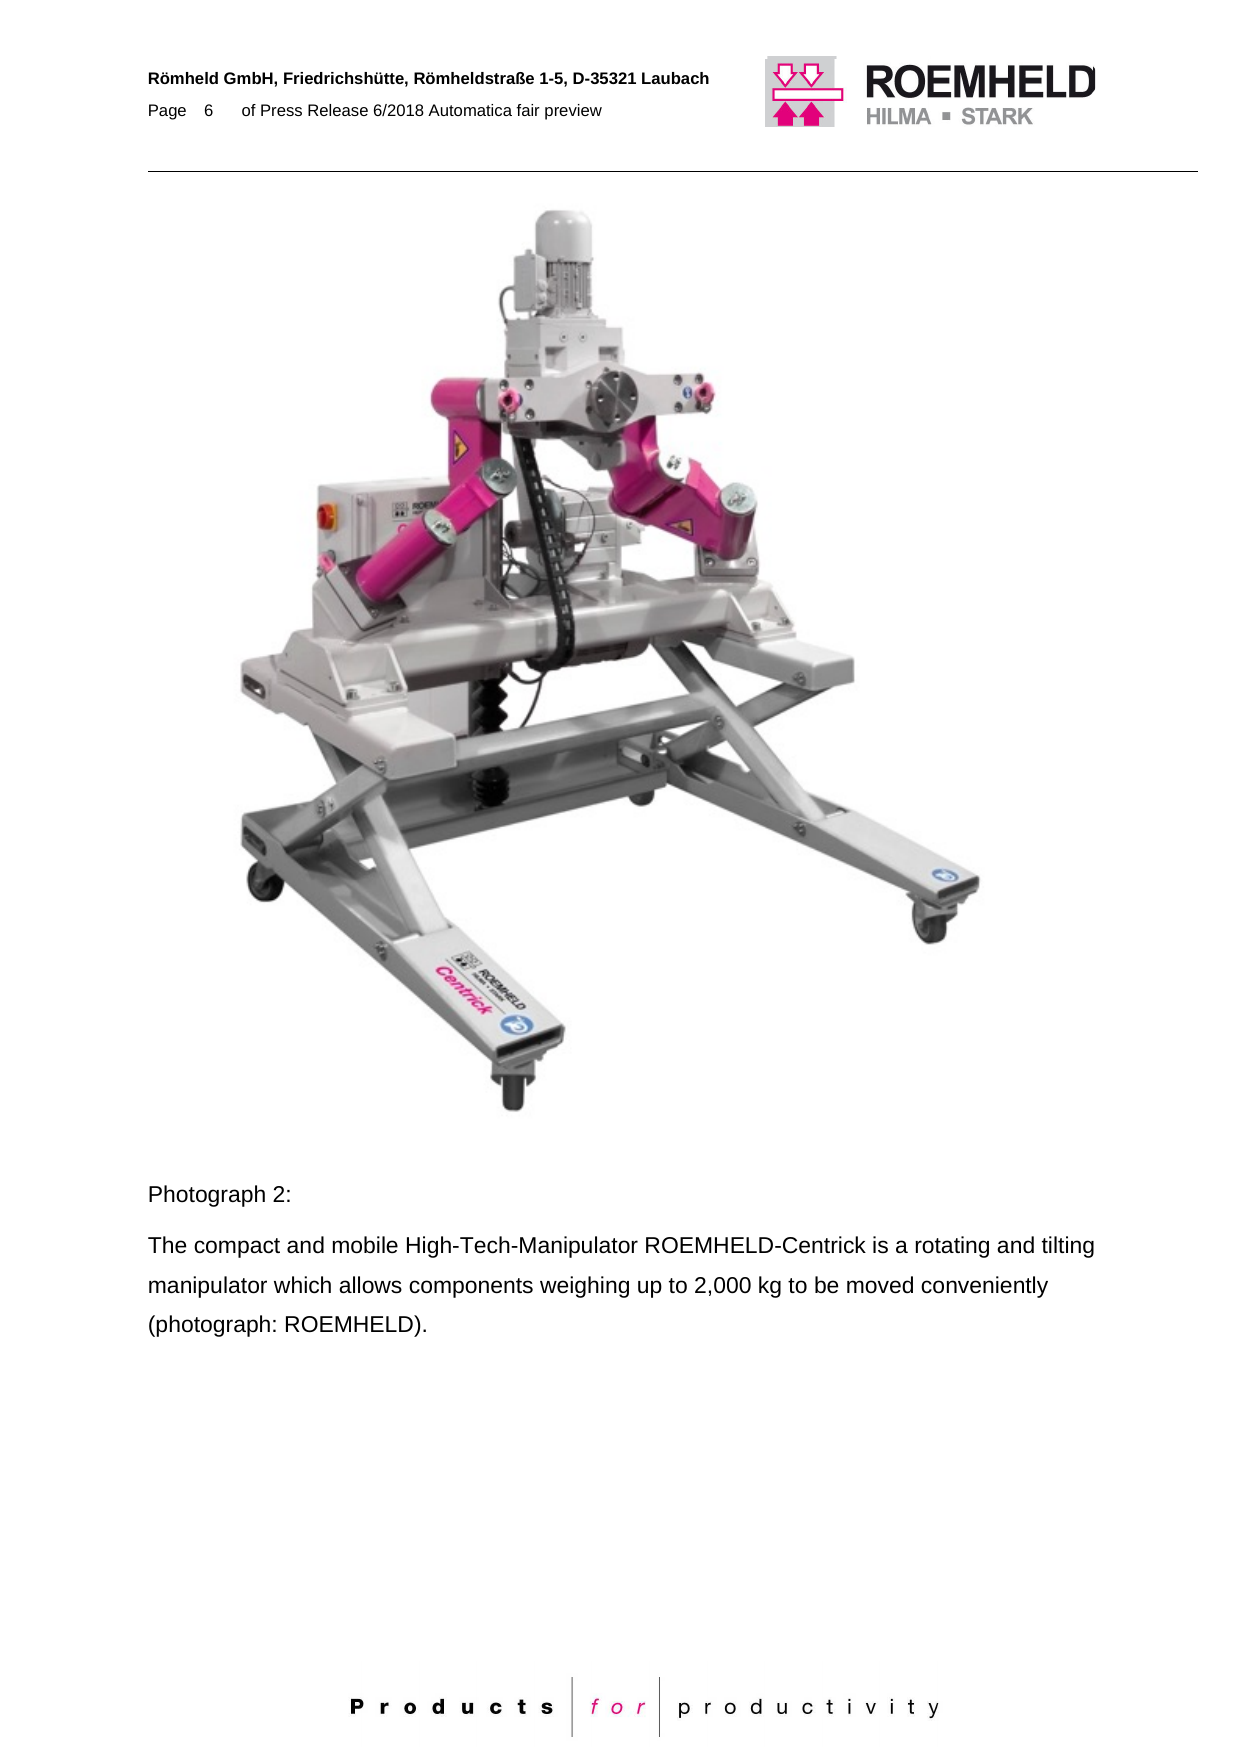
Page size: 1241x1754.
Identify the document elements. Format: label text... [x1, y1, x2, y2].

text Photograph 2: [148, 1181, 1162, 1207]
picture [763, 56, 1095, 126]
picture [304, 1661, 995, 1747]
text The compact and mobile High-Tech-Manipulator ROEMHELD-Centrick is a rotating and tilting manipulator which allows components weighing up to 2,000 kg to be moved conveniently (photograph: ROEMHELD). [148, 1232, 1162, 1338]
picture [147, 193, 1031, 1154]
